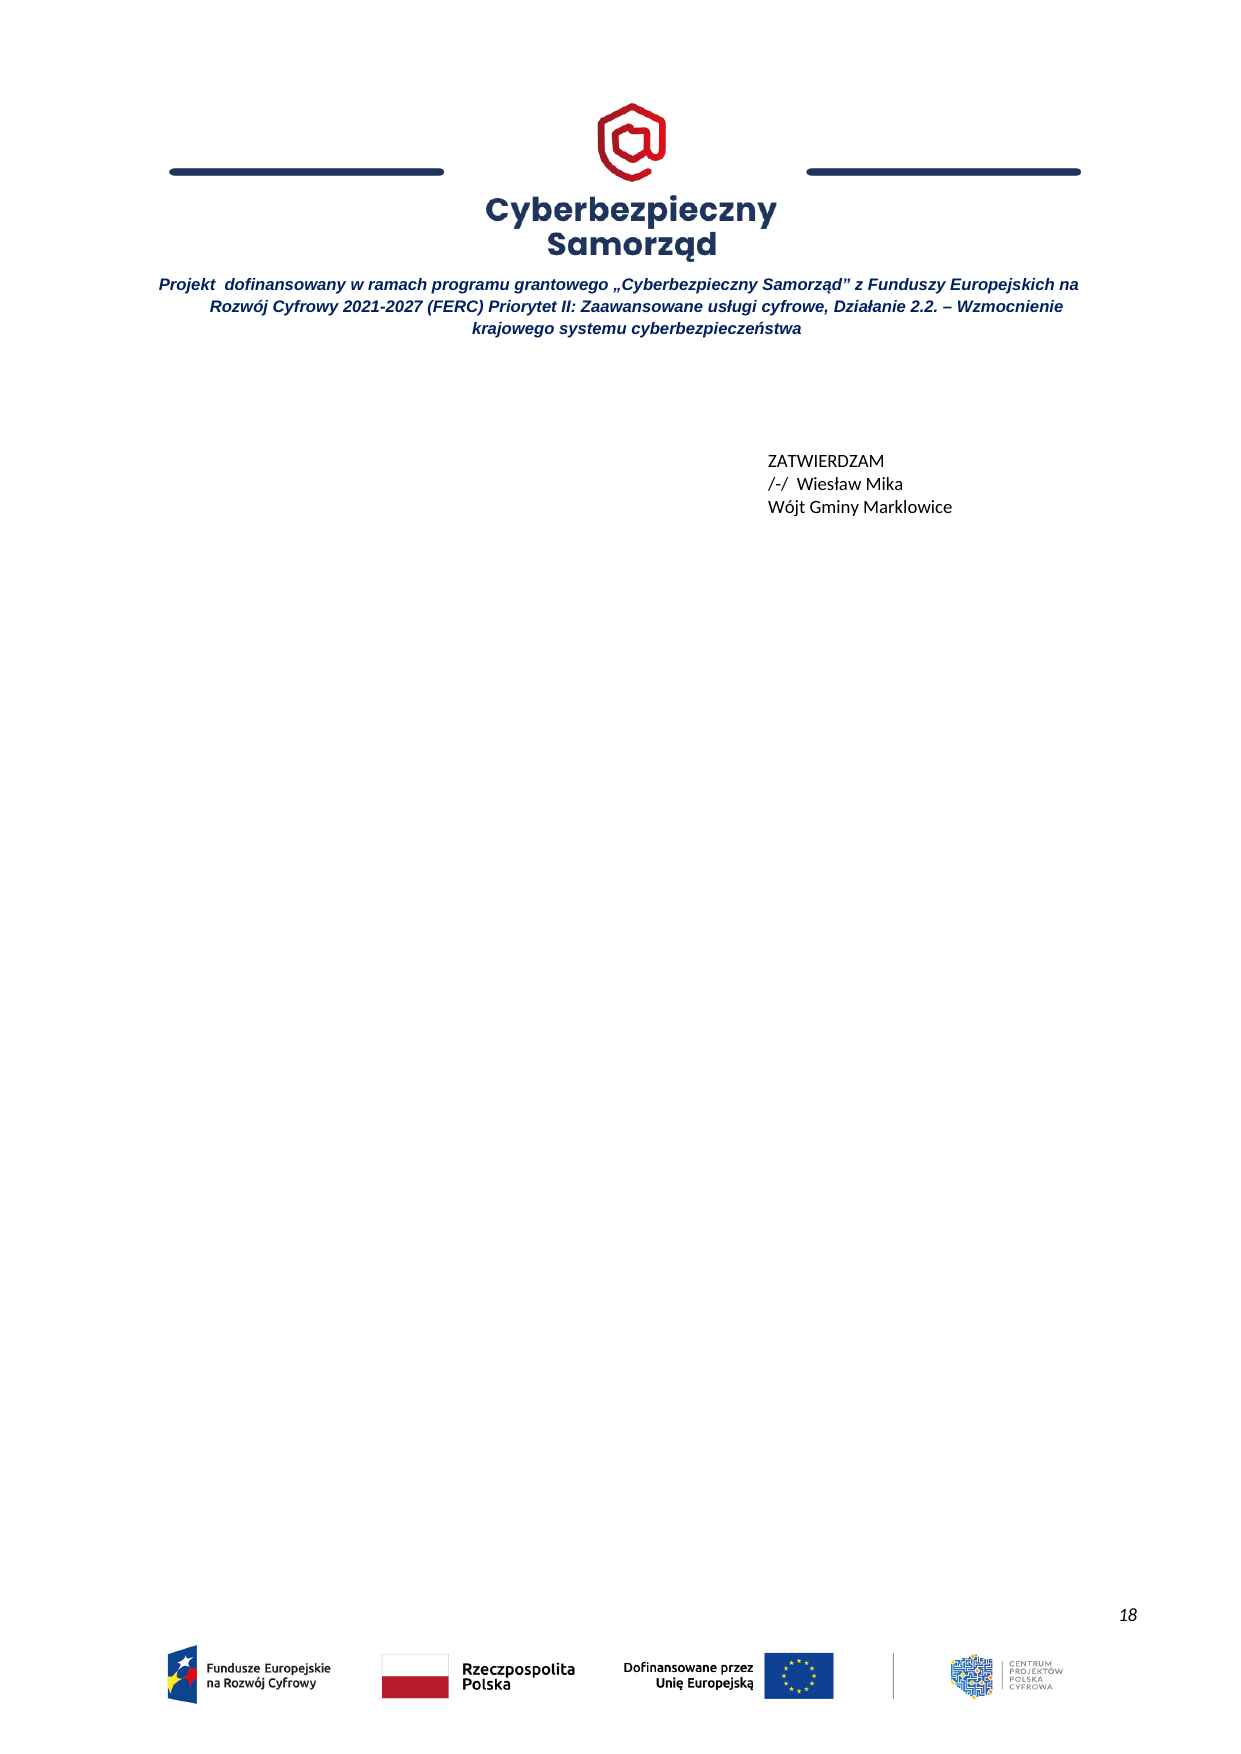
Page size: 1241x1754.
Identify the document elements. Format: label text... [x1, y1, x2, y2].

picture [486, 103, 777, 262]
picture [148, 1625, 1092, 1723]
text /-/ Wiesław Mika [768, 473, 1137, 496]
picture [169, 168, 444, 176]
text Wójt Gminy Marklowice [768, 496, 1137, 518]
picture [806, 168, 1081, 176]
text ZATWIERDZAM [768, 450, 1137, 473]
